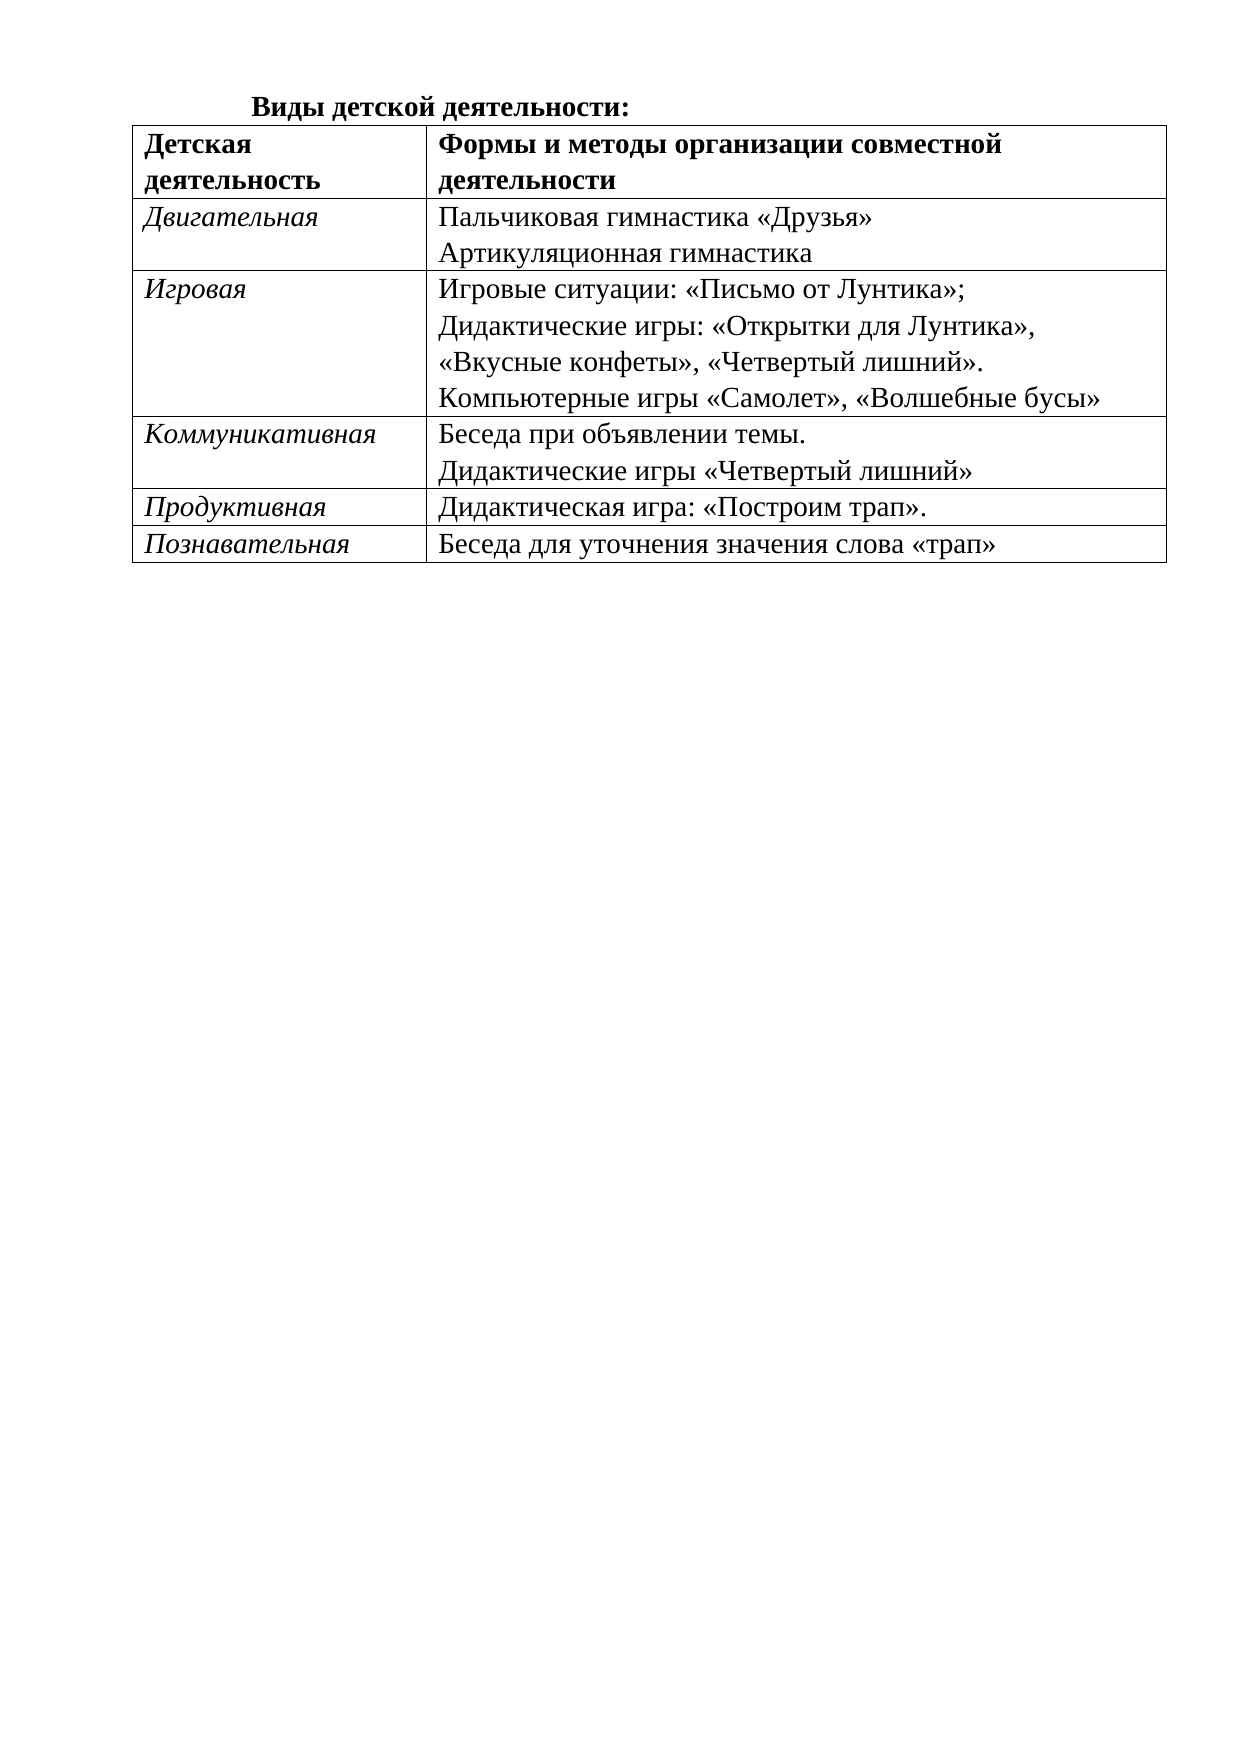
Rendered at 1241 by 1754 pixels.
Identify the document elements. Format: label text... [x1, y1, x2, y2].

table_cell Пальчиковая гимнастика «Друзья» Артикуляционная гимнастика [427, 199, 1166, 270]
table_cell Игровая [133, 271, 426, 416]
table_cell Продуктивная [133, 489, 426, 525]
table_cell Дидактическая игра: «Построим трап». [427, 489, 1166, 525]
table_header Формы и методы организации совместной деятельности [427, 126, 1166, 198]
table_cell Игровые ситуации: «Письмо от Лунтика»; Дидактические игры: «Открытки для Лунтика», «Вкусные конфеты», «Четвертый лишний». Компьютерные игры «Самолет», «Волшебные бусы» [427, 271, 1166, 416]
table_cell Беседа при объявлении темы. Дидактические игры «Четвертый лишний» [427, 417, 1166, 488]
table_cell Беседа для уточнения значения слова «трап» [427, 526, 1166, 562]
table_cell Двигательная [133, 199, 426, 270]
table_cell Познавательная [133, 526, 426, 562]
table_header Детская деятельность [133, 126, 426, 198]
text Виды детской деятельности: [177, 89, 1152, 122]
table_cell Коммуникативная [133, 417, 426, 488]
